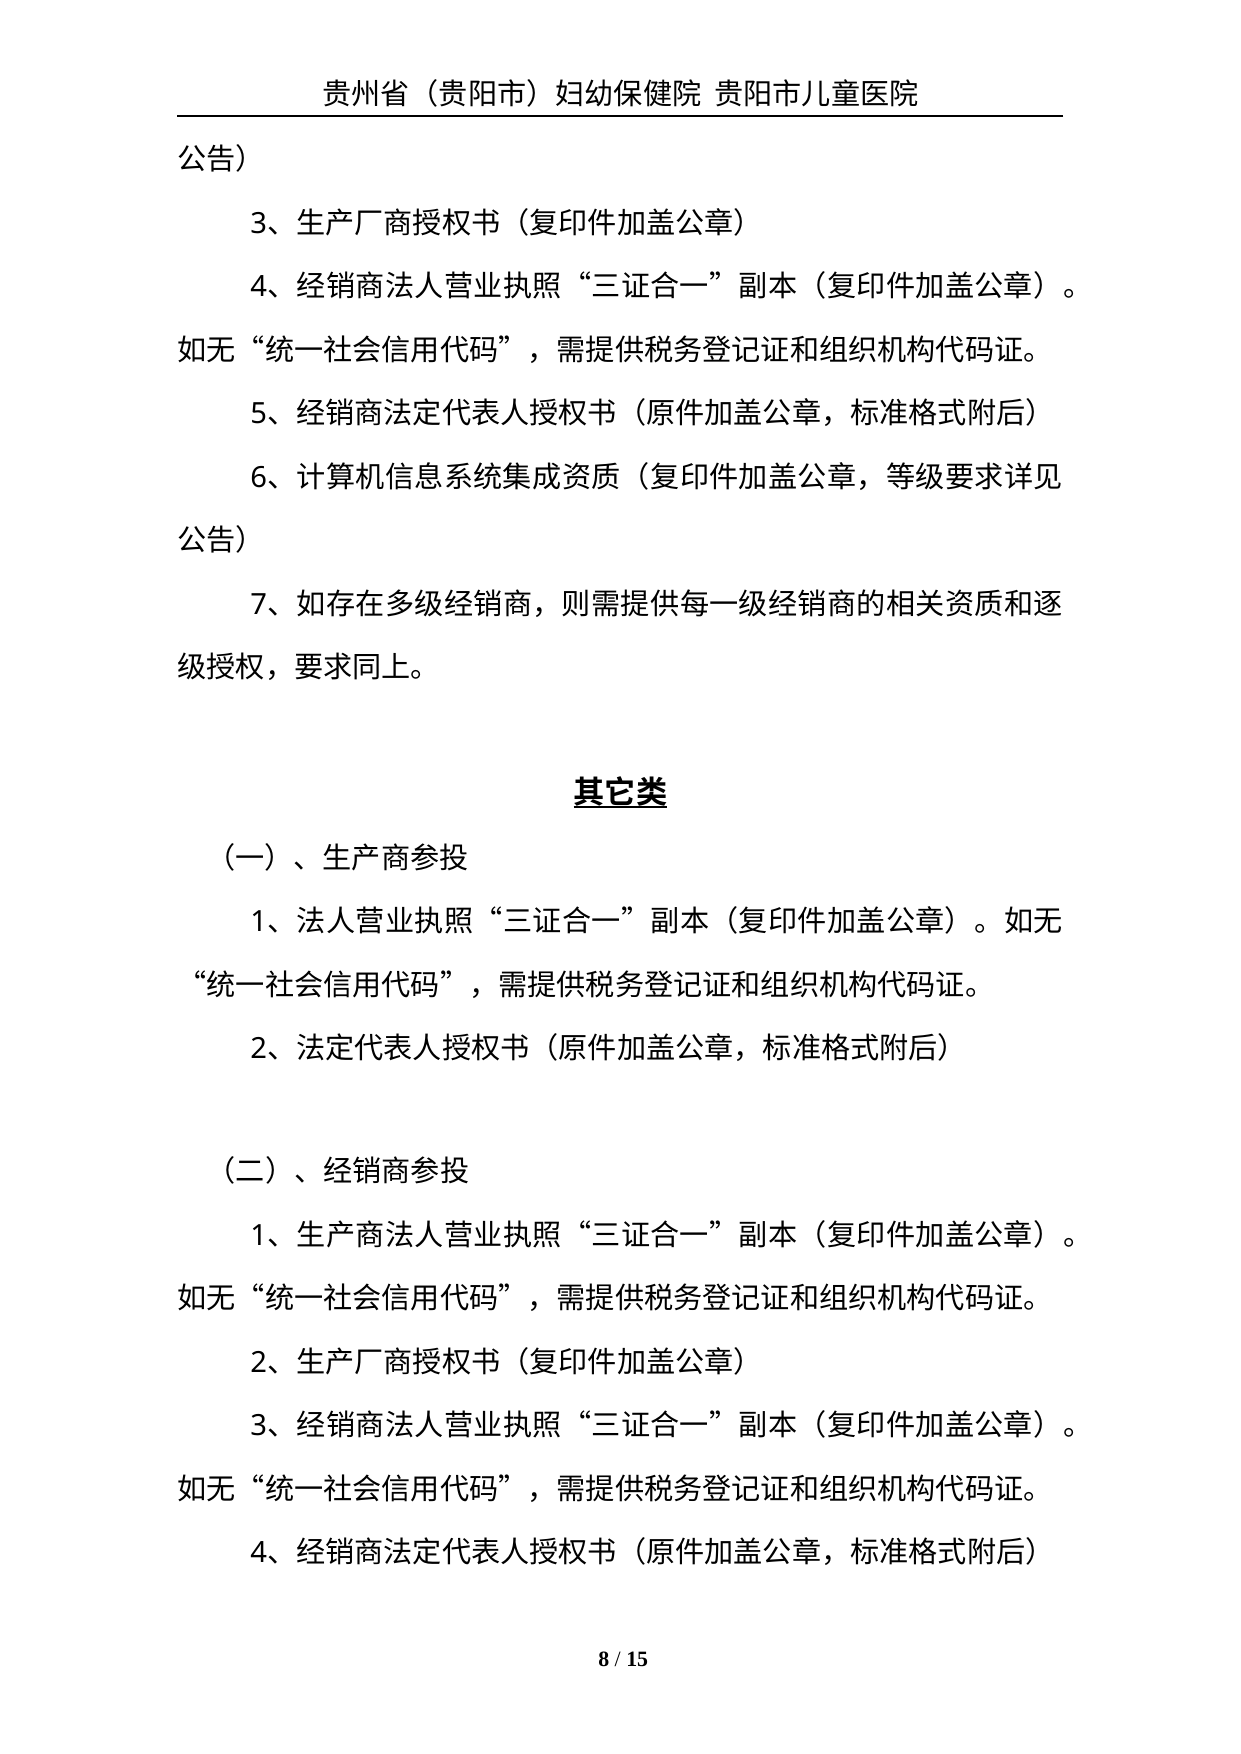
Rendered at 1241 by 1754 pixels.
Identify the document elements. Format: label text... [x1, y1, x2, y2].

text 7、如存在多级经销商，则需提供每一级经销商的相关资质和逐级授权，要求同上。 [177, 580, 1063, 686]
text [177, 136, 1063, 178]
text 3、经销商法人营业执照“三证合一”副本（复印件加盖公章）。如无“统一社会信用代码”，需提供税务登记证和组织机构代码证。 [177, 1402, 1063, 1508]
text 1、法人营业执照“三证合一”副本（复印件加盖公章）。如无“统一社会信用代码”，需提供税务登记证和组织机构代码证。 [177, 898, 1063, 1004]
text 1、生产商法人营业执照“三证合一”副本（复印件加盖公章）。如无“统一社会信用代码”，需提供税务登记证和组织机构代码证。 [177, 1211, 1063, 1317]
text 其它类 [177, 767, 1063, 812]
text （一）、生产商参投 [177, 834, 1063, 877]
text 5、经销商法定代表人授权书（原件加盖公章，标准格式附后） [177, 390, 1063, 432]
text 3、生产厂商授权书（复印件加盖公章） [177, 199, 1063, 242]
text 6、计算机信息系统集成资质（复印件加盖公章，等级要求详见公告） [177, 453, 1063, 559]
text 2、法定代表人授权书（原件加盖公章，标准格式附后） [177, 1025, 1063, 1067]
text （二）、经销商参投 [177, 1148, 1063, 1190]
text 4、经销商法人营业执照“三证合一”副本（复印件加盖公章）。如无“统一社会信用代码”，需提供税务登记证和组织机构代码证。 [177, 263, 1063, 369]
text 4、经销商法定代表人授权书（原件加盖公章，标准格式附后） [177, 1529, 1063, 1571]
text 2、生产厂商授权书（复印件加盖公章） [177, 1338, 1063, 1381]
